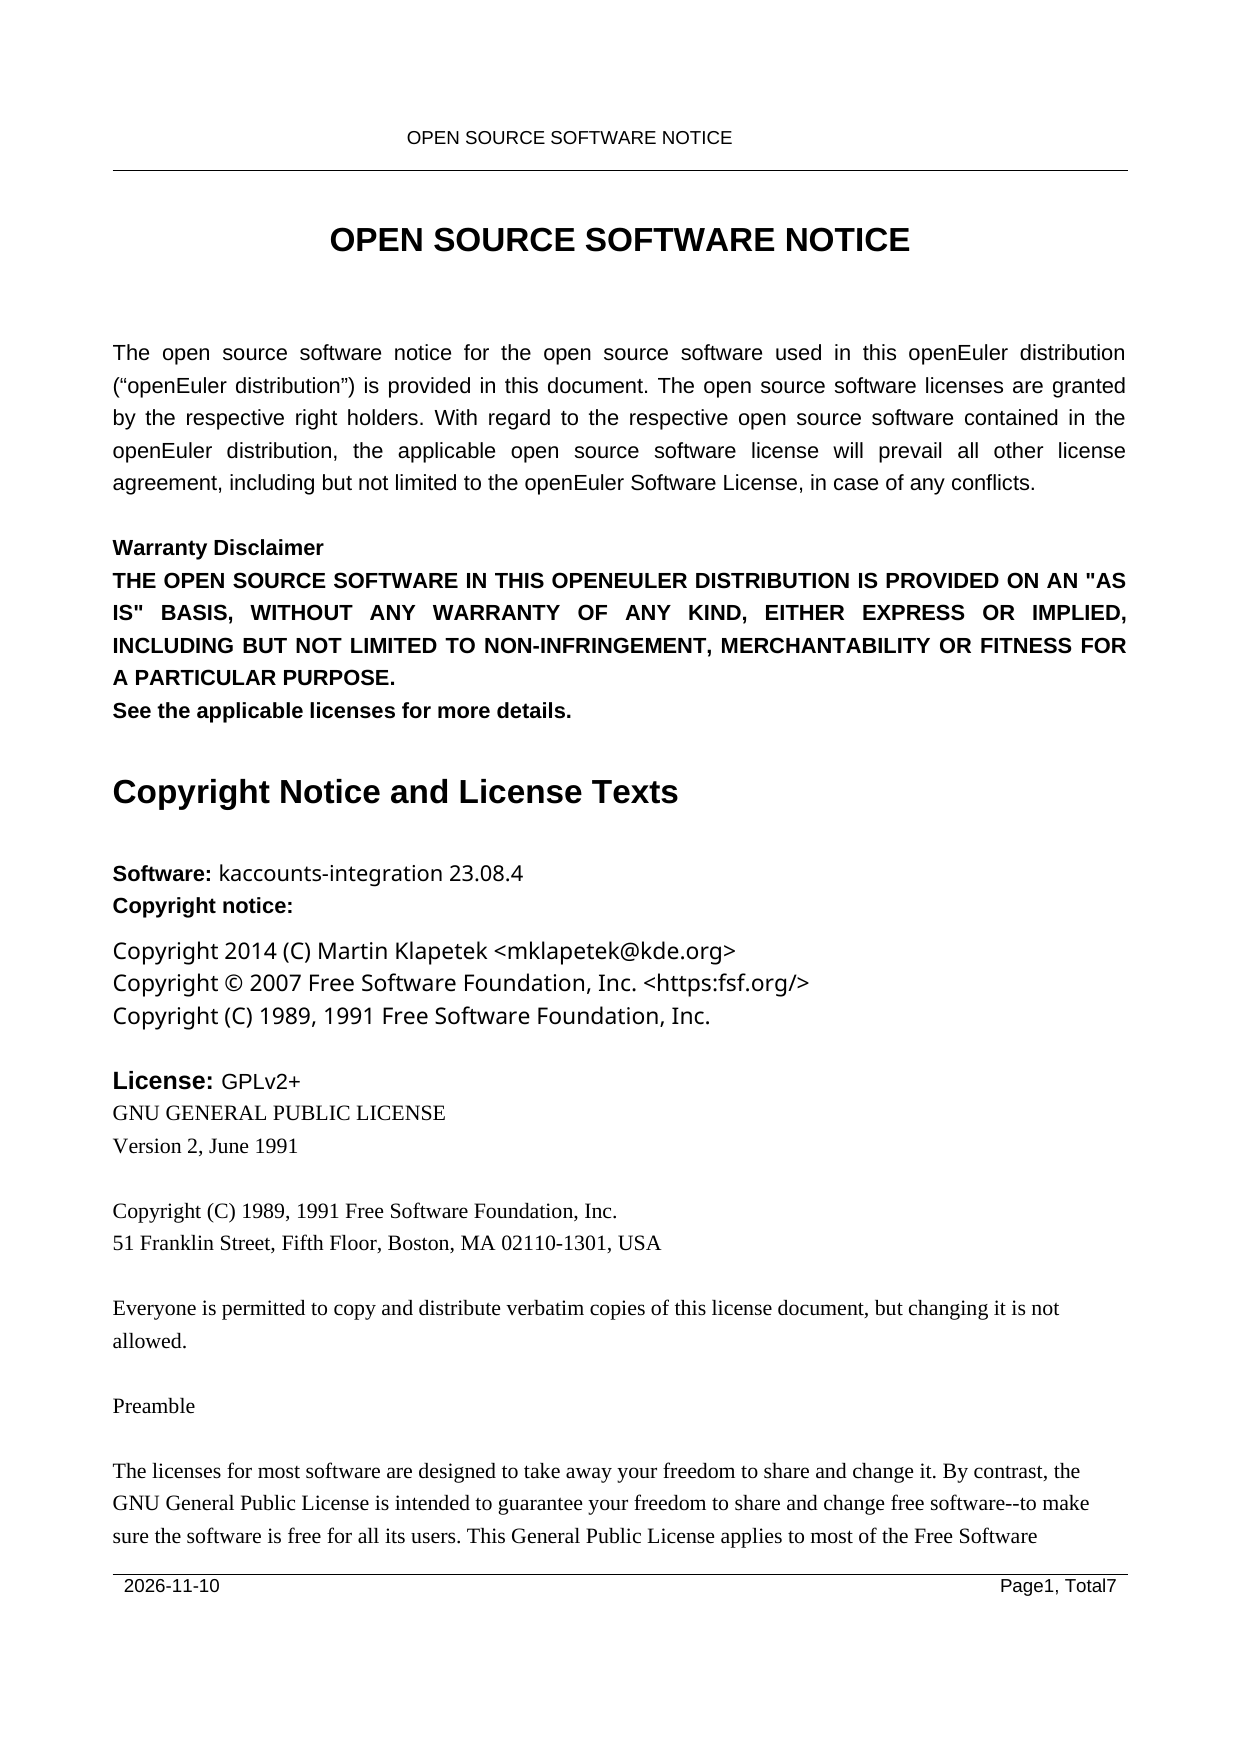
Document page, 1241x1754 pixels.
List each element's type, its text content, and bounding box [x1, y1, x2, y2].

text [112, 1096, 1128, 1551]
title Software: kaccounts-integration 23.08.4 [112, 856, 1128, 889]
text Copyright notice: [112, 889, 1128, 921]
text Copyright Notice and License Texts [112, 759, 1128, 824]
text THE OPEN SOURCE SOFTWARE IN THIS OPENEULER DISTRIBUTION IS PROVIDED ON AN "AS IS" BASIS, WITHOUT ANY WARRANTY OF ANY KIND, EITHER EXPRESS OR IMPLIED, INCLUDING BUT NOT LIMITED TO NON-INFRINGEMENT, MERCHANTABILITY OR FITNESS FOR A PARTICULAR PURPOSE. See the applicable licenses for more details. [112, 564, 1128, 726]
text License: GPLv2+ [112, 1064, 1128, 1096]
text OPEN SOURCE SOFTWARE NOTICE [112, 206, 1128, 271]
text The open source software notice for the open source software used in this openEuler distribution (“openEuler distribution”) is provided in this document. The open source software licenses are granted by the respective right holders. With regard to the respective open source software contained in the openEuler distribution, the applicable open source software license will prevail all other license agreement, including but not limited to the openEuler Software License, in case of any conflicts. [112, 336, 1128, 499]
text Warranty Disclaimer [112, 531, 1128, 564]
text Copyright 2014 (C) Martin Klapetek <mklapetek@kde.org> Copyright © 2007 Free Software Foundation, Inc. <https:fsf.org/> Copyright (C) 1989, 1991 Free Software Foundation, Inc. [112, 934, 1128, 1064]
